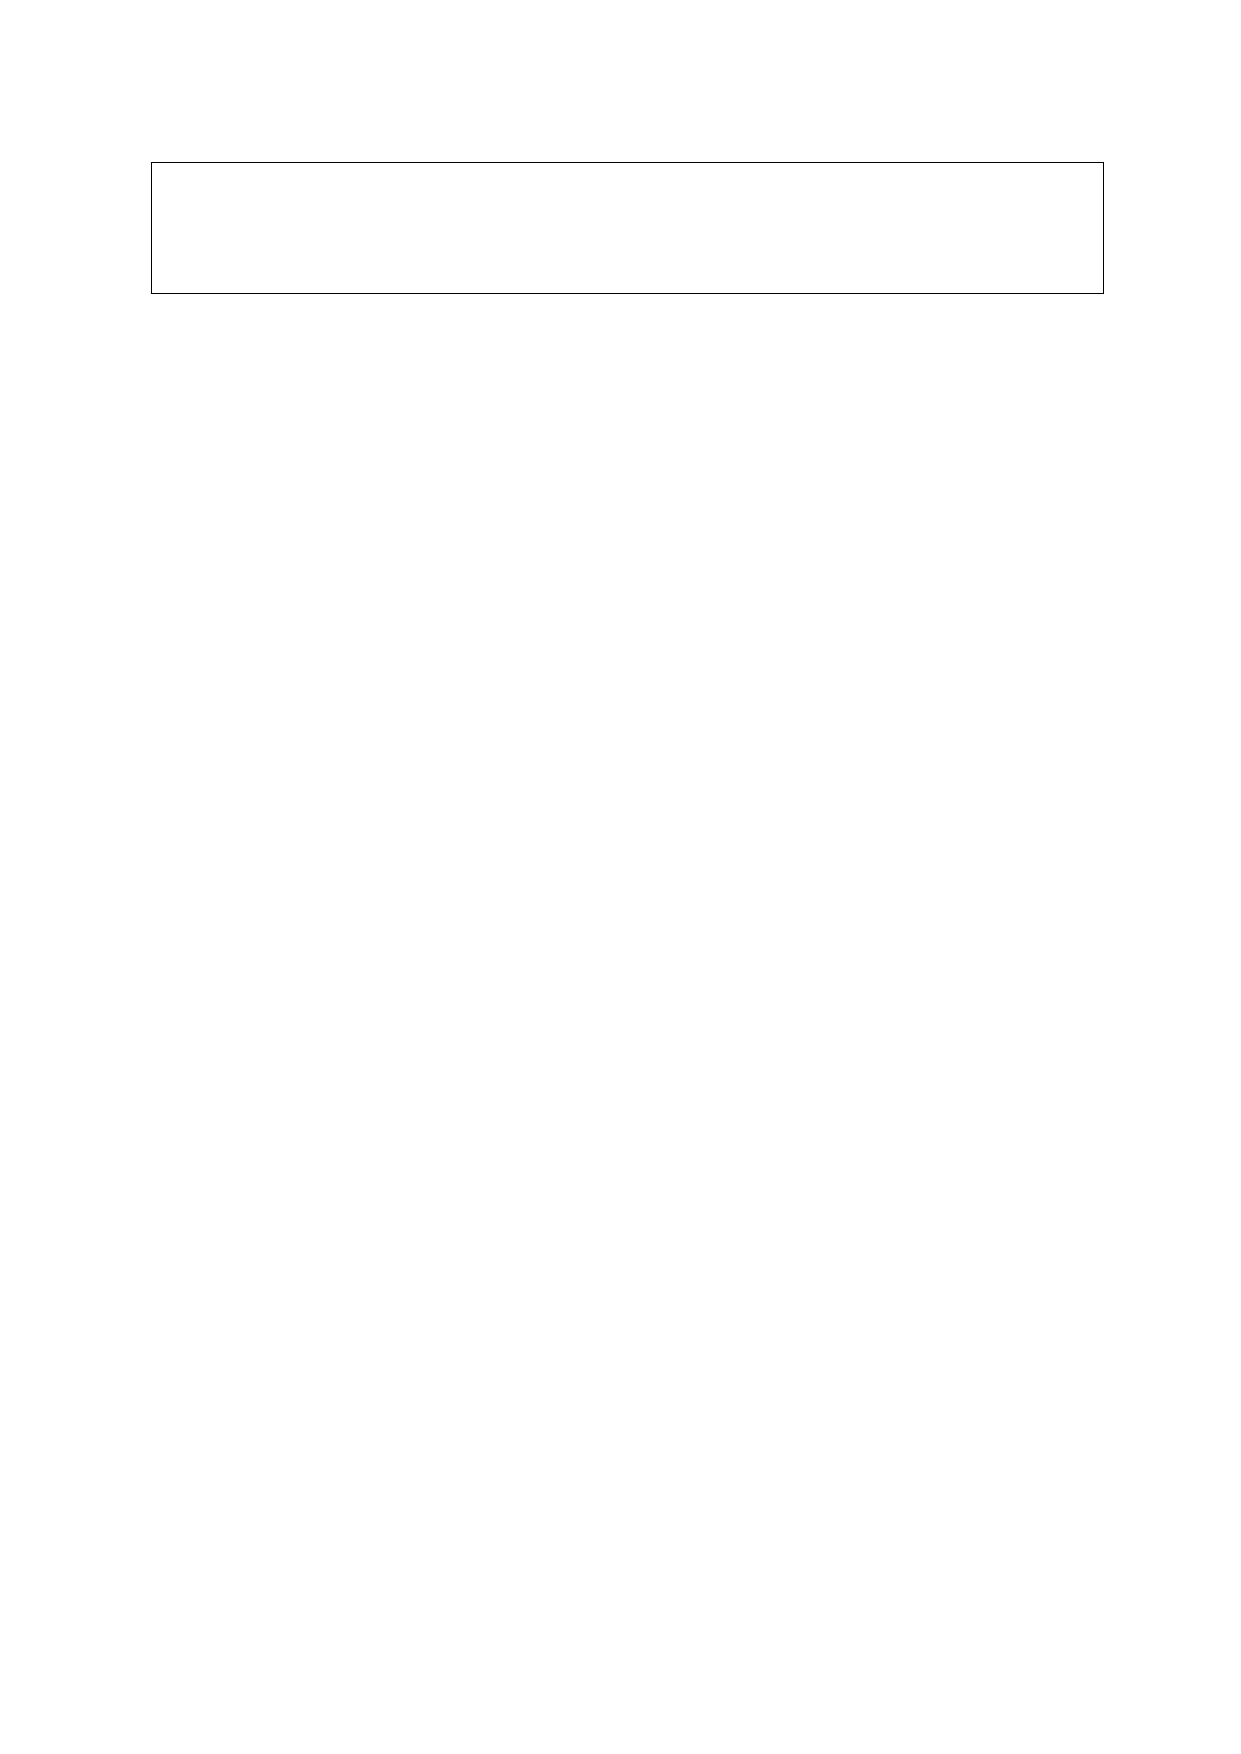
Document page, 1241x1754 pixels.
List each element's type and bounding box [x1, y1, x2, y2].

table_header [152, 163, 1103, 293]
